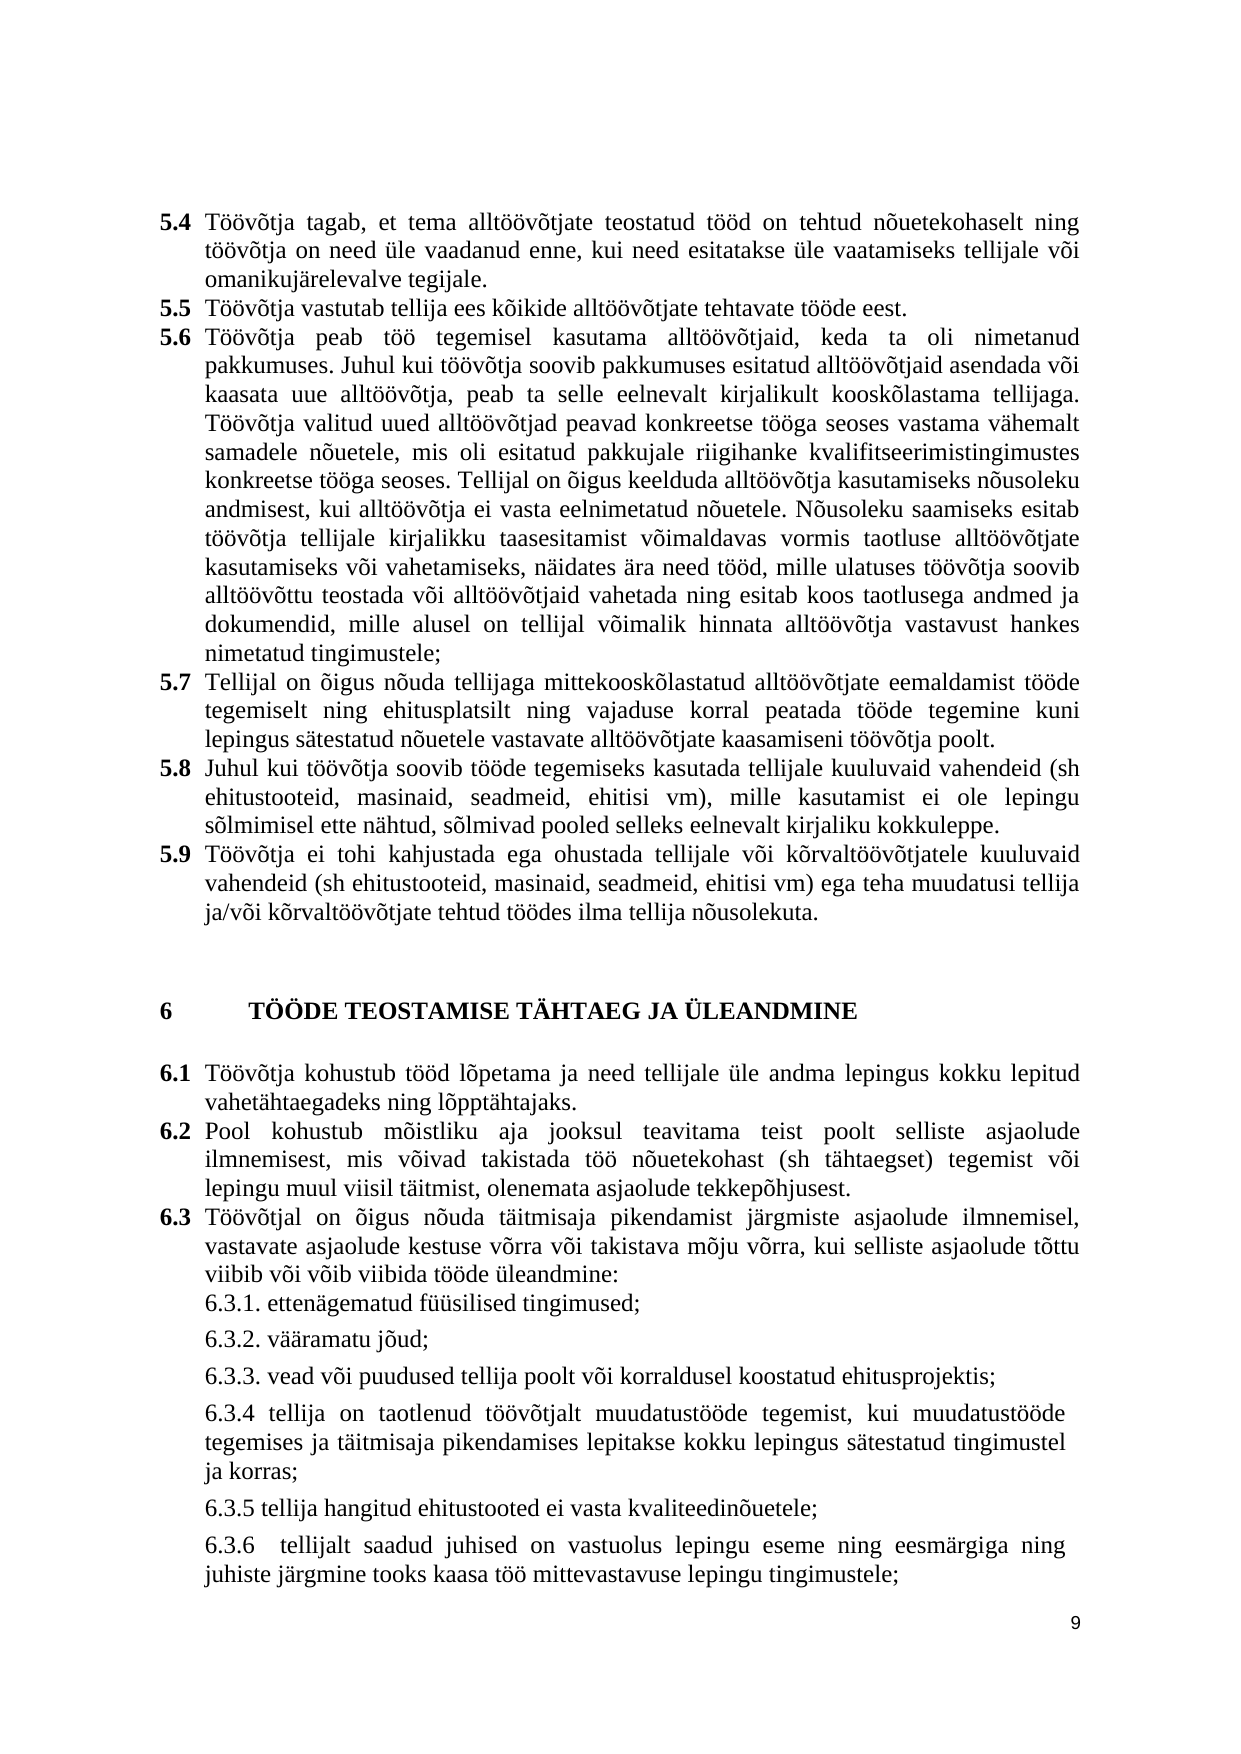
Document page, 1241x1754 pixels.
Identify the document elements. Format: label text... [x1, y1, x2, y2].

text 6.3.2. vääramatu jõud; [204, 1324, 1067, 1353]
text Töövõtja peab töö tegemisel kasutama alltöövõtjaid, keda ta oli nimetanud pakkumuses. Juhul kui töövõtja soovib pakkumuses esitatud alltöövõtjaid asendada või kaasata uue alltöövõtja, peab ta selle eelnevalt kirjalikult kooskõlastama tellijaga. Töövõtja valitud uued alltöövõtjad peavad konkreetse tööga seoses vastama vähemalt samadele nõuetele, mis oli esitatud pakkujale riigihanke kvalifitseerimistingimustes konkreetse tööga seoses. Tellijal on õigus keelduda alltöövõtja kasutamiseks nõusoleku andmisest, kui alltöövõtja ei vasta eelnimetatud nõuetele. Nõusoleku saamiseks esitab töövõtja tellijale kirjalikku taasesitamist võimaldavas vormis taotluse alltöövõtjate kasutamiseks või vahetamiseks, näidates ära need tööd, mille ulatuses töövõtja soovib alltöövõttu teostada või alltöövõtjaid vahetada ning esitab koos taotlusega andmed ja dokumendid, mille alusel on tellijal võimalik hinnata alltöövõtja vastavust hankes nimetatud tingimustele; [159, 322, 1081, 667]
text Töövõtja vastutab tellija ees kõikide alltöövõtjate tehtavate tööde eest. [159, 293, 1081, 322]
text Töövõtja tagab, et tema alltöövõtjate teostatud tööd on tehtud nõuetekohaselt ning töövõtja on need üle vaadanud enne, kui need esitatakse üle vaatamiseks tellijale või omanikujärelevalve tegijale. [159, 207, 1081, 293]
text Töövõtja kohustub tööd lõpetama ja need tellijale üle andma lepingus kokku lepitud vahetähtaegadeks ning lõpptähtajaks. [159, 1058, 1081, 1116]
subtitle TÖÖDE TEOSTAMISE TÄHTAEG JA ÜLEANDMINE [159, 996, 1081, 1025]
text Pool kohustub mõistliku aja jooksul teavitama teist poolt selliste asjaolude ilmnemisest, mis võivad takistada töö nõuetekohast (sh tähtaegset) tegemist või lepingu muul viisil täitmist, olenemata asjaolude tekkepõhjusest. [159, 1116, 1081, 1202]
text 6.3.1. ettenägematud füüsilised tingimused; [204, 1288, 1067, 1317]
text Tellijal on õigus nõuda tellijaga mittekooskõlastatud alltöövõtjate eemaldamist tööde tegemiselt ning ehitusplatsilt ning vajaduse korral peatada tööde tegemine kuni lepingus sätestatud nõuetele vastavate alltöövõtjate kaasamiseni töövõtja poolt. [159, 667, 1081, 753]
text 6.3.5 tellija hangitud ehitustooted ei vasta kvaliteedinõuetele; [204, 1493, 1067, 1522]
text Töövõtja ei tohi kahjustada ega ohustada tellijale või kõrvaltöövõtjatele kuuluvaid vahendeid (sh ehitustooteid, masinaid, seadmeid, ehitisi vm) ega teha muudatusi tellija ja/või kõrvaltöövõtjate tehtud töödes ilma tellija nõusolekuta. [159, 839, 1081, 926]
text Töövõtjal on õigus nõuda täitmisaja pikendamist järgmiste asjaolude ilmnemisel, vastavate asjaolude kestuse võrra või takistava mõju võrra, kui selliste asjaolude tõttu viibib või võib viibida tööde üleandmine: [159, 1202, 1081, 1288]
text 6.3.3. vead või puudused tellija poolt või korraldusel koostatud ehitusprojektis; [204, 1361, 1067, 1390]
text 6.3.4 tellija on taotlenud töövõtjalt muudatustööde tegemist, kui muudatustööde tegemises ja täitmisaja pikendamises lepitakse kokku lepingus sätestatud tingimustel ja korras; [204, 1398, 1067, 1484]
text 6.3.6 tellijalt saadud juhised on vastuolus lepingu eseme ning eesmärgiga ning juhiste järgmine tooks kaasa töö mittevastavuse lepingu tingimustele; [204, 1530, 1067, 1588]
text Juhul kui töövõtja soovib tööde tegemiseks kasutada tellijale kuuluvaid vahendeid (sh ehitustooteid, masinaid, seadmeid, ehitisi vm), mille kasutamist ei ole lepingu sõlmimisel ette nähtud, sõlmivad pooled selleks eelnevalt kirjaliku kokkuleppe. [159, 753, 1081, 839]
